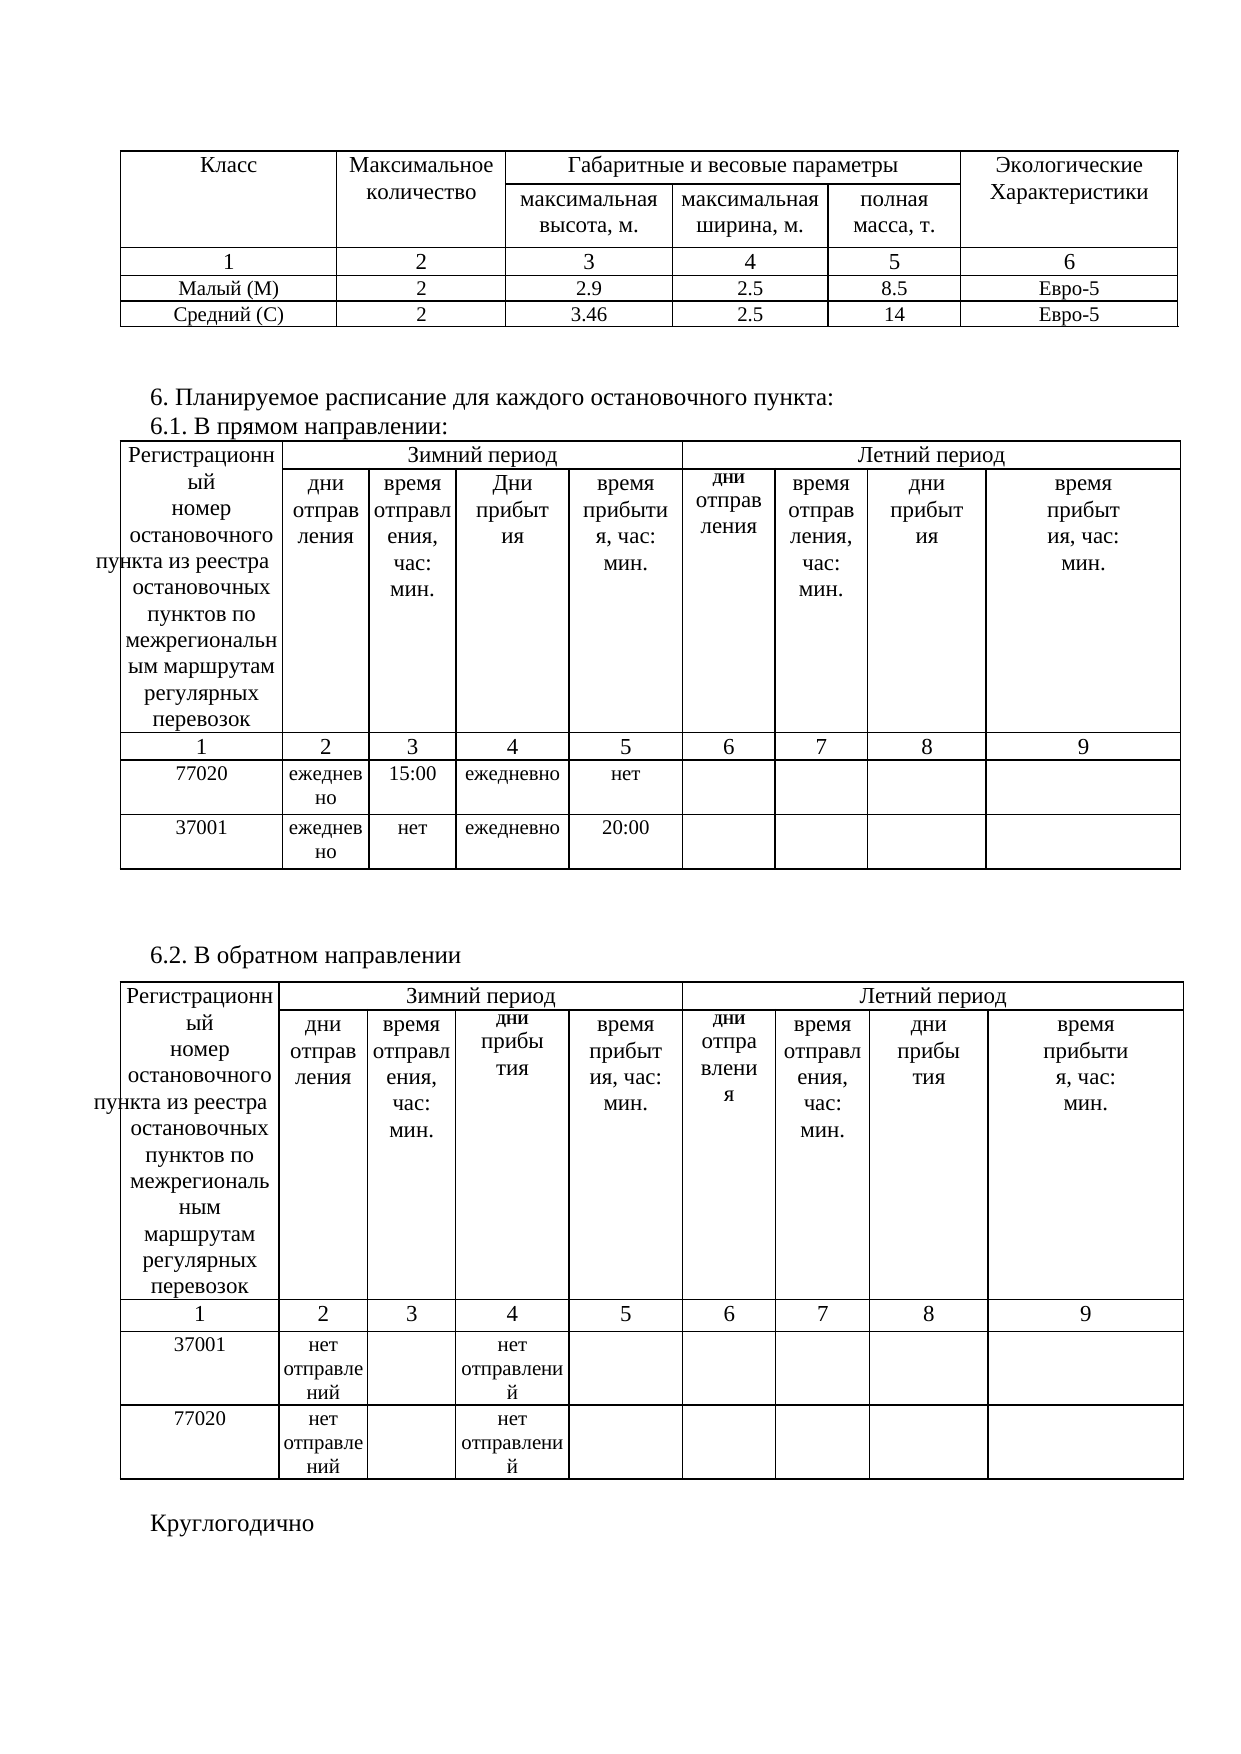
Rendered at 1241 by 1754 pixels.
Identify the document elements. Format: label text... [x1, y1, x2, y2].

table_cell [987, 815, 1180, 868]
text Круглогодично [150, 1508, 1090, 1537]
table_cell время прибыти я, час: мин. [989, 1011, 1183, 1299]
table_cell [868, 761, 985, 814]
table_cell 6 [683, 733, 774, 759]
table_cell 2 [337, 276, 505, 300]
table_header Класс [121, 152, 336, 247]
table_cell нет отправлений [280, 1332, 367, 1404]
table_cell время прибыти я, час: мин. [570, 470, 682, 731]
table_cell ежедневно [283, 761, 368, 814]
table_cell 4 [673, 248, 827, 274]
table_cell [870, 1406, 987, 1478]
table_cell ДНИ прибы тия [456, 1011, 568, 1299]
table_header Экологические Характеристики [961, 152, 1177, 247]
table_cell время отправ ления, час: мин. [776, 470, 867, 731]
table_cell [683, 815, 774, 868]
table_cell Дни прибыт ия [457, 470, 568, 731]
table_header Зимний период [280, 983, 682, 1009]
table_header Габаритные и весовые параметры [506, 152, 960, 183]
table_cell 37001 [121, 815, 282, 868]
table_cell ДНИ отправ ления [683, 470, 774, 731]
table_cell 1 [121, 733, 282, 759]
table_cell максимальная высота, м. [506, 185, 672, 247]
table_cell 2 [280, 1300, 367, 1331]
table_cell [683, 1332, 775, 1404]
table_header Летний период [683, 983, 1183, 1009]
table_cell нет [370, 815, 455, 868]
table_cell [570, 1406, 682, 1478]
table_cell дни отправ ления [280, 1011, 367, 1299]
table_cell нет отправлений [280, 1406, 367, 1478]
table_cell нет отправлений [456, 1332, 568, 1404]
table_cell полная масса, т. [829, 185, 960, 247]
table_cell время отправл ения, час: мин. [370, 470, 455, 731]
table_cell время отправл ения, час: мин. [776, 1011, 869, 1299]
text 6. Планируемое расписание для каждого остановочного пункта: [150, 382, 1090, 411]
table_cell [683, 761, 774, 814]
table_cell [987, 761, 1180, 814]
table_cell 1 [121, 248, 336, 274]
table_cell 2 [283, 733, 368, 759]
table_cell 14 [829, 302, 960, 326]
table_cell [776, 815, 867, 868]
table_cell [776, 1406, 869, 1478]
table_cell [989, 1332, 1183, 1404]
table_cell 2.5 [673, 276, 827, 300]
table_header Регистрационный номер остановочного пункта из реестра остановочных пунктов по межрегиональным маршрутам регулярных перевозок [121, 983, 278, 1299]
table_cell 7 [776, 733, 867, 759]
table_cell дни прибы тия [870, 1011, 987, 1299]
table_cell [683, 1406, 775, 1478]
table_cell 15:00 [370, 761, 455, 814]
table_header Максимальное количество [337, 152, 505, 247]
table_header Зимний период [283, 442, 682, 468]
table_cell 6 [683, 1300, 775, 1331]
table_cell [776, 761, 867, 814]
table_cell ежедневно [457, 815, 568, 868]
table_cell 5 [570, 1300, 682, 1331]
table_cell нет [570, 761, 682, 814]
table_cell 37001 [121, 1332, 278, 1404]
table_cell 6 [961, 248, 1177, 274]
table_cell дни отправ ления [283, 470, 368, 731]
table_cell 2 [337, 302, 505, 326]
table_cell нет отправлений [456, 1406, 568, 1478]
table_cell [570, 1332, 682, 1404]
table_cell 9 [989, 1300, 1183, 1331]
table_cell ДНИ отпра влени я [683, 1011, 775, 1299]
table_cell [368, 1332, 455, 1404]
table_cell 5 [829, 248, 960, 274]
table_cell максимальная ширина, м. [673, 185, 827, 247]
table_cell 3 [368, 1300, 455, 1331]
table_cell Малый (М) [121, 276, 336, 300]
text 6.1. В прямом направлении: [150, 411, 1090, 440]
table_cell 7 [776, 1300, 869, 1331]
text 6.2. В обратном направлении [150, 940, 1090, 968]
table_cell ежедневно [283, 815, 368, 868]
table_cell 4 [456, 1300, 568, 1331]
table_cell 3 [370, 733, 455, 759]
table_cell Евро-5 [961, 302, 1177, 326]
table_cell время прибыт ия, час: мин. [570, 1011, 682, 1299]
table_cell 77020 [121, 761, 282, 814]
table_cell ежедневно [457, 761, 568, 814]
table_cell [368, 1406, 455, 1478]
table_cell Евро-5 [961, 276, 1177, 300]
table_cell 8 [870, 1300, 987, 1331]
table_cell [868, 815, 985, 868]
table_cell дни прибыт ия [868, 470, 985, 731]
table_cell 8.5 [829, 276, 960, 300]
table_cell [989, 1406, 1183, 1478]
table_cell 5 [570, 733, 682, 759]
table_header Регистрационный номер остановочного пункта из реестра остановочных пунктов по межрегиональным маршрутам регулярных перевозок [121, 442, 282, 731]
table_cell время прибыт ия, час: мин. [987, 470, 1180, 731]
table_cell время отправл ения, час: мин. [368, 1011, 455, 1299]
table_cell 20:00 [570, 815, 682, 868]
table_cell 8 [868, 733, 985, 759]
table_cell [870, 1332, 987, 1404]
table_cell [776, 1332, 869, 1404]
table_cell 2.5 [673, 302, 827, 326]
table_cell 1 [121, 1300, 278, 1331]
table_cell 77020 [121, 1406, 278, 1478]
table_cell 4 [457, 733, 568, 759]
table_cell Средний (С) [121, 302, 336, 326]
table_cell 3.46 [506, 302, 672, 326]
table_cell 9 [987, 733, 1180, 759]
table_cell 2.9 [506, 276, 672, 300]
table_cell 2 [337, 248, 505, 274]
table_cell 3 [506, 248, 672, 274]
table_header Летний период [683, 442, 1180, 468]
